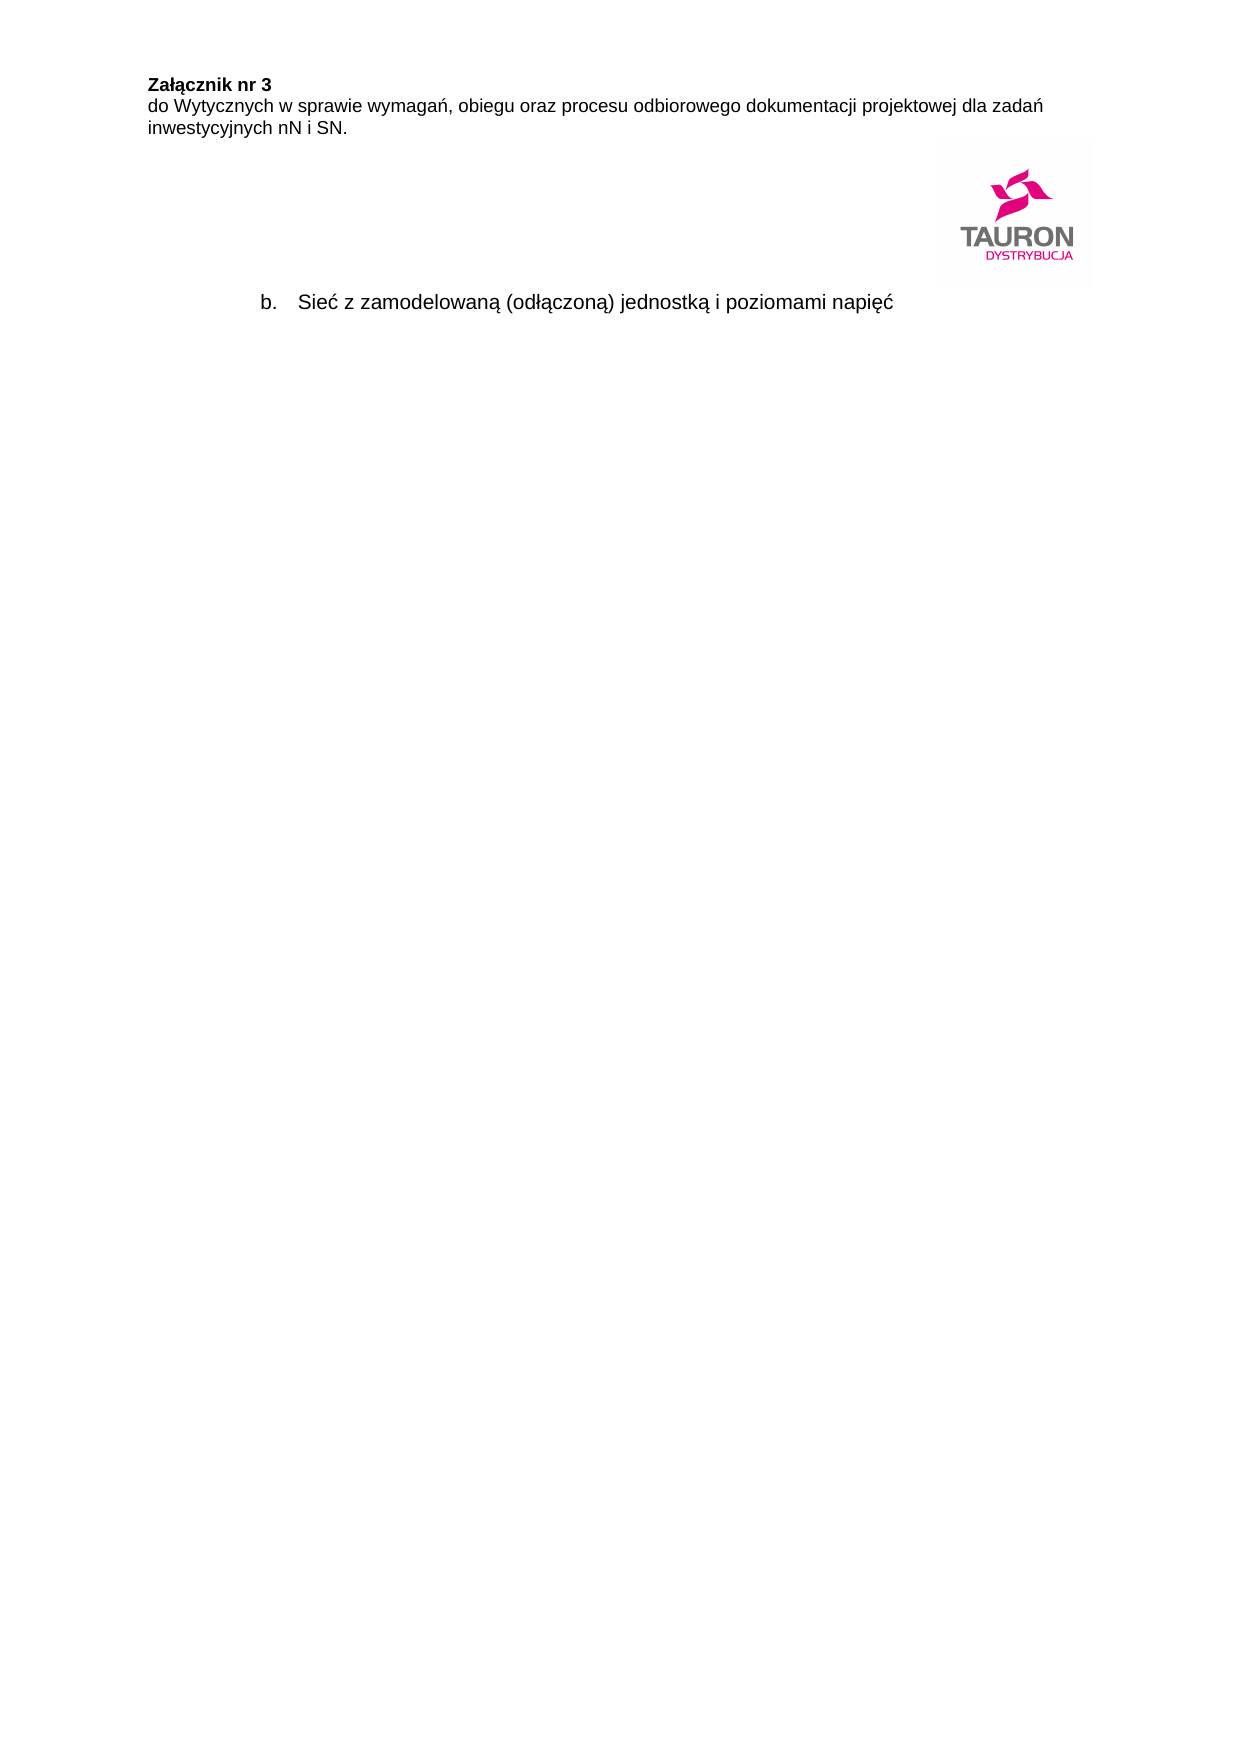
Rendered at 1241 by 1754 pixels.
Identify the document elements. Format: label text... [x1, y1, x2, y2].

list Sieć z zamodelowaną (odłączoną) jednostką i poziomami napięć [260, 290, 1093, 314]
picture [941, 138, 1093, 290]
